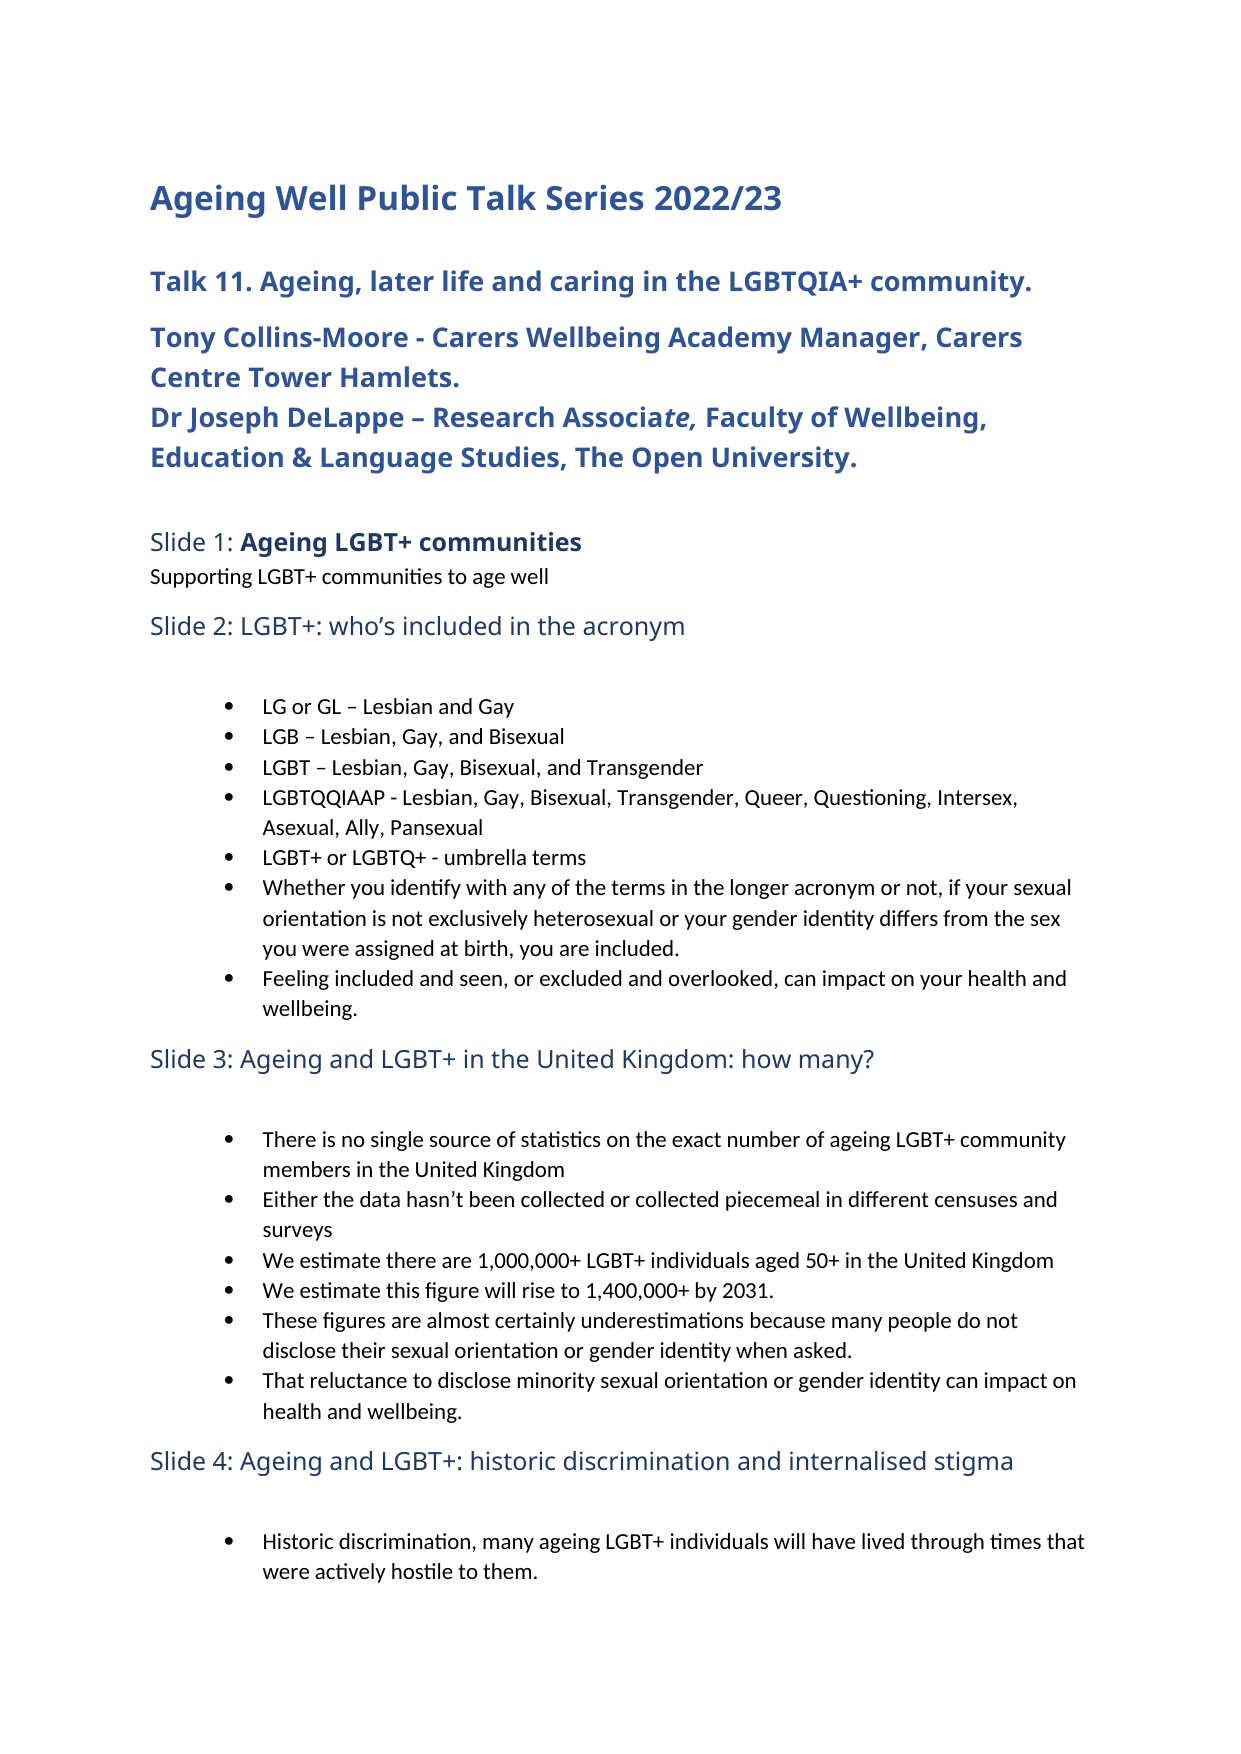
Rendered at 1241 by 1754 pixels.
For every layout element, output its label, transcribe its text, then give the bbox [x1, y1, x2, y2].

list These figures are almost certainly underestimations because many people do not disclose their sexual orientation or gender identity when asked. [225, 1306, 1090, 1364]
list We estimate this figure will rise to 1,400,000+ by 2031. [225, 1276, 1090, 1304]
list Feeling included and seen, or excluded and overlooked, can impact on your health and wellbeing. [225, 964, 1090, 1022]
list LGBT – Lesbian, Gay, Bisexual, and Transgender [225, 753, 1090, 781]
subtitle Slide 1: Ageing LGBT+ communities [150, 525, 1090, 559]
list We estimate there are 1,000,000+ LGBT+ individuals aged 50+ in the United Kingdom [225, 1246, 1090, 1274]
subtitle Ageing Well Public Talk Series 2022/23 [150, 175, 1090, 220]
list Historic discrimination, many ageing LGBT+ individuals will have lived through times that were actively hostile to them. [225, 1527, 1090, 1586]
list There is no single source of statistics on the exact number of ageing LGBT+ community members in the United Kingdom [225, 1125, 1090, 1183]
text Supporting LGBT+ communities to age well [150, 562, 1090, 590]
text Talk 11. Ageing, later life and caring in the LGBTQIA+ community. [150, 224, 1090, 299]
subtitle Slide 2: LGBT+: who’s included in the acronym [150, 609, 1090, 643]
list That reluctance to disclose minority sexual orientation or gender identity can impact on health and wellbeing. [225, 1367, 1090, 1425]
subtitle Tony Collins-Moore - Carers Wellbeing Academy Manager, Carers Centre Tower Hamlets. Dr Joseph DeLappe – Research Associate, Faculty of Wellbeing, Education & Language Studies, The Open University. [150, 319, 1090, 475]
subtitle Slide 4: Ageing and LGBT+: historic discrimination and internalised stigma [150, 1444, 1090, 1478]
list LGBTQQIAAP - Lesbian, Gay, Bisexual, Transgender, Queer, Questioning, Intersex, Asexual, Ally, Pansexual [225, 783, 1090, 841]
list Whether you identify with any of the terms in the longer acronym or not, if your sexual orientation is not exclusively heterosexual or your gender identity differs from the sex you were assigned at birth, you are included. [225, 873, 1090, 962]
subtitle Slide 3: Ageing and LGBT+ in the United Kingdom: how many? [150, 1041, 1090, 1075]
list LGBT+ or LGBTQ+ - umbrella terms [225, 843, 1090, 871]
list Either the data hasn’t been collected or collected piecemeal in different censuses and surveys [225, 1185, 1090, 1243]
list LG or GL – Lesbian and Gay [225, 692, 1090, 720]
list LGB – Lesbian, Gay, and Bisexual [225, 722, 1090, 751]
